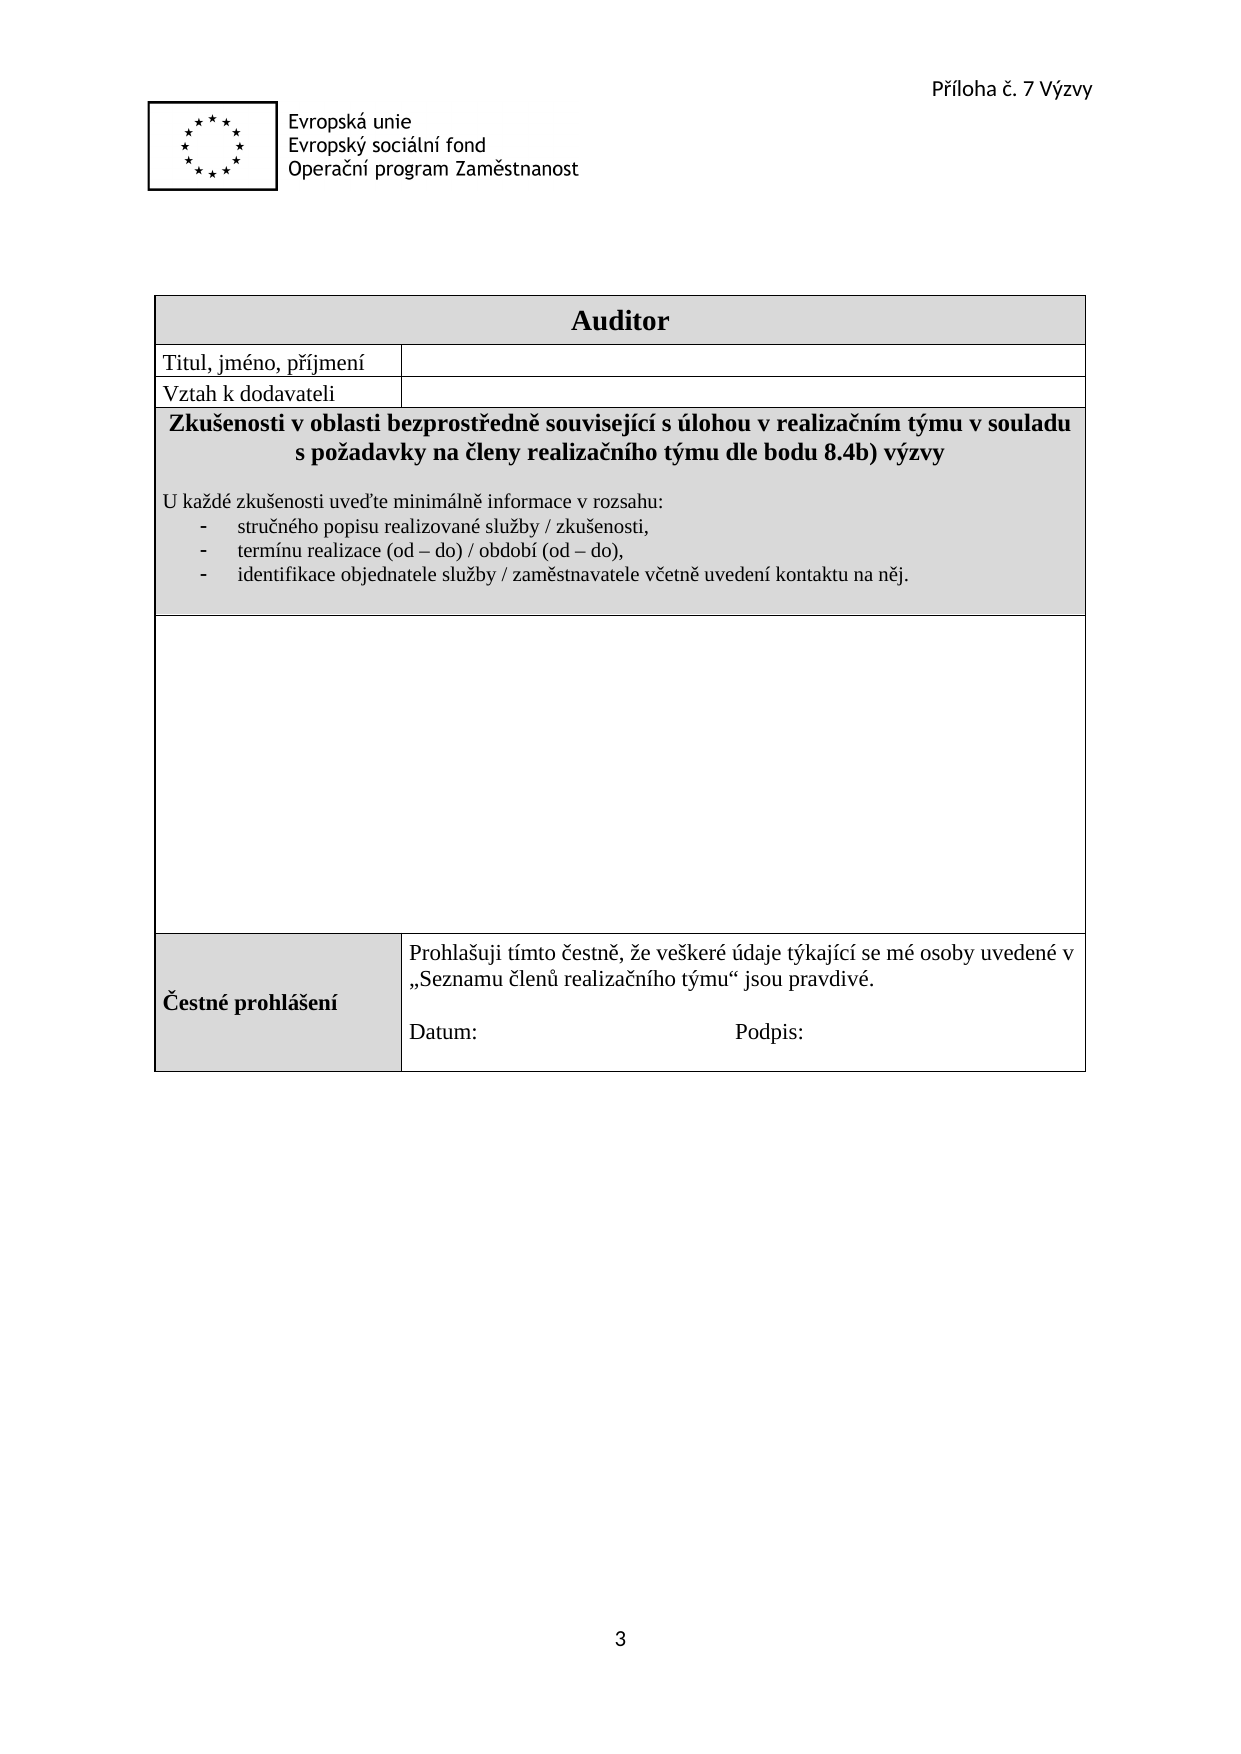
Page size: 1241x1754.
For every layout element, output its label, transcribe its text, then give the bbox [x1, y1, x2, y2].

table_cell Vztah k dodavateli [156, 377, 401, 407]
table_cell Titul, jméno, příjmení [156, 345, 401, 376]
table_cell [402, 377, 1085, 407]
table_cell Zkušenosti v oblasti bezprostředně související s úlohou v realizačním týmu v souladu s požadavky na členy realizačního týmu dle bodu 8.4b) výzvy U každé zkušenosti uveďte minimálně informace v rozsahu: stručného popisu realizované služby / zkušenosti, termínu realizace (od – do) / období (od – do), identifikace objednatele služby / zaměstnavatele včetně uvedení kontaktu na něj. [156, 408, 1085, 614]
table_cell [402, 345, 1085, 376]
table_cell Prohlašuji tímto čestně, že veškeré údaje týkající se mé osoby uvedené v „Seznamu členů realizačního týmu“ jsou pravdivé. Datum: Podpis: [402, 934, 1085, 1071]
table_header Auditor [156, 296, 1085, 344]
table_cell Čestné prohlášení [156, 934, 401, 1071]
table_cell [156, 616, 1085, 933]
picture [147, 101, 579, 191]
